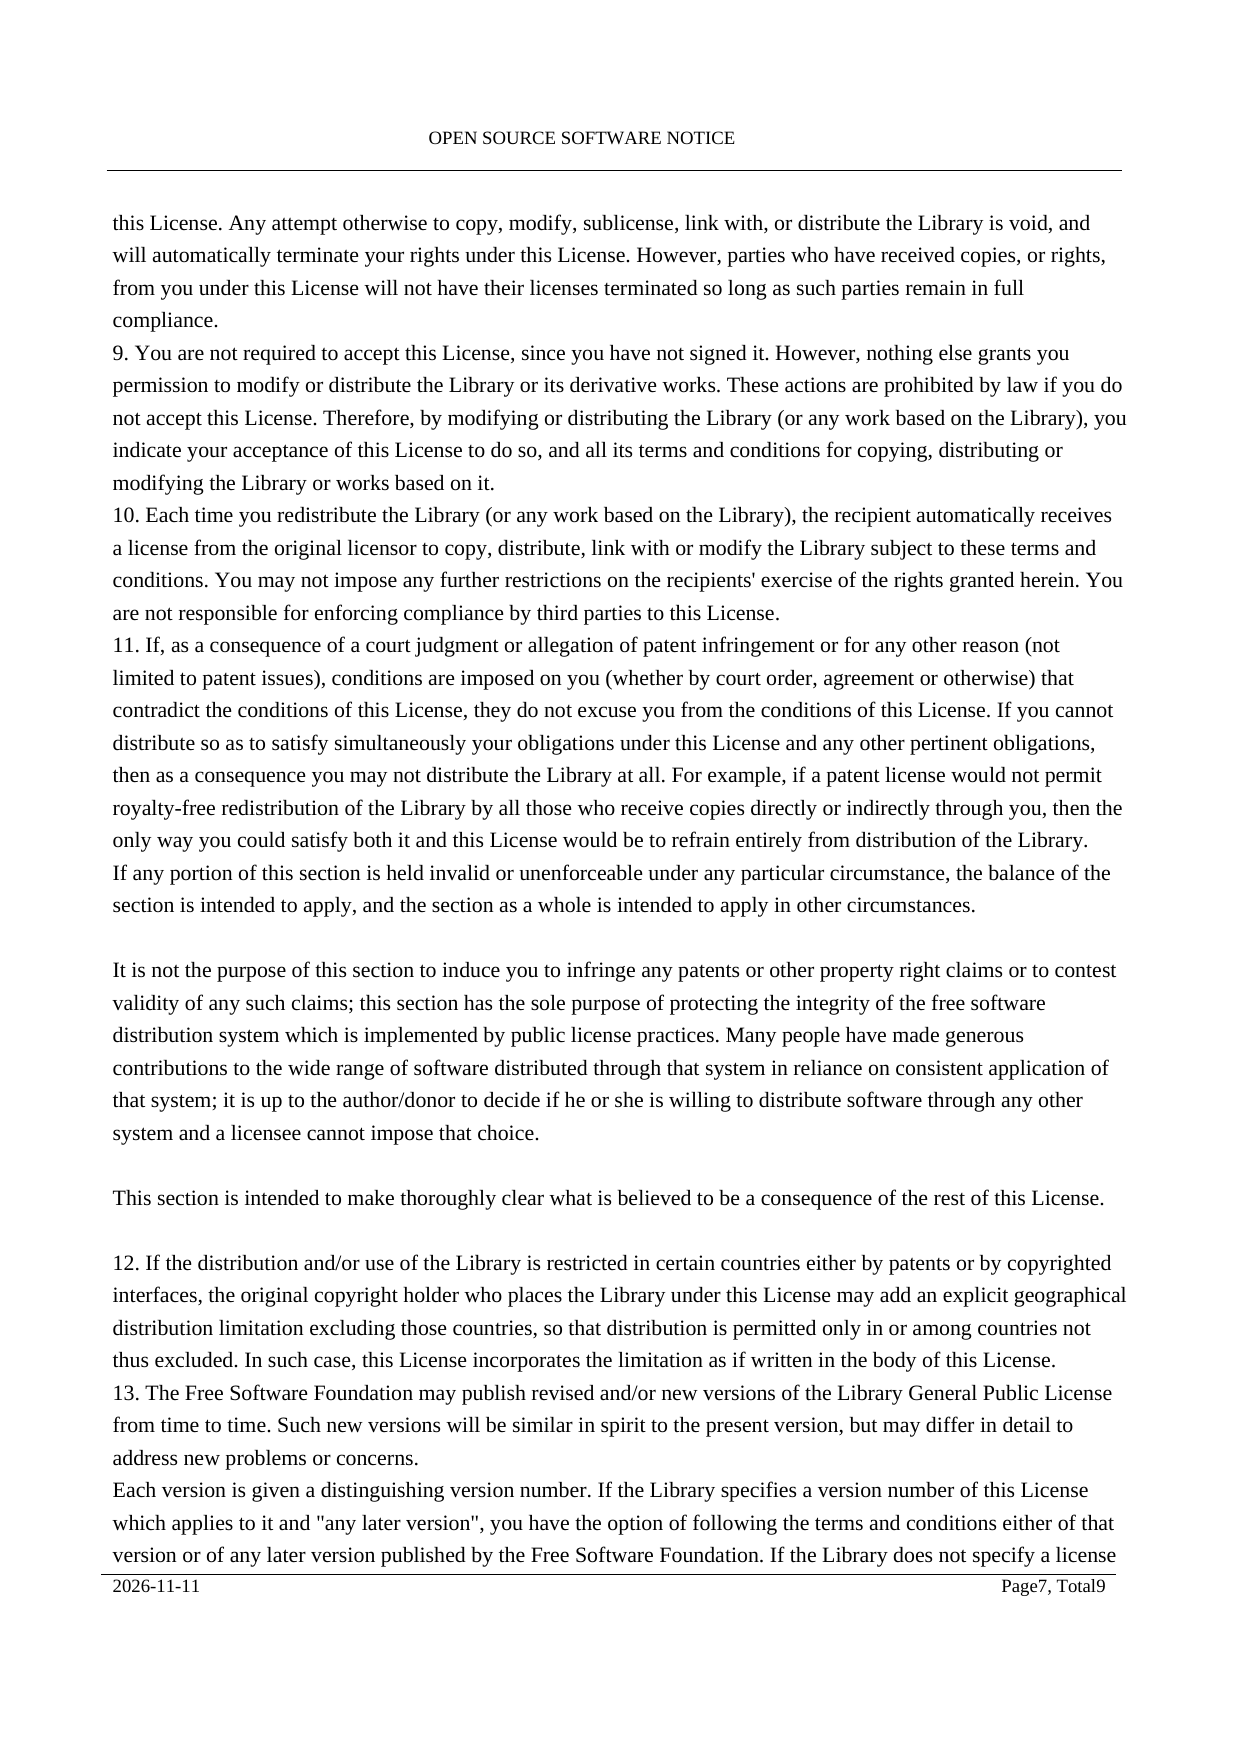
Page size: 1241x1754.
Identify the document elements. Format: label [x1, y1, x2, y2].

text [112, 206, 1128, 1571]
